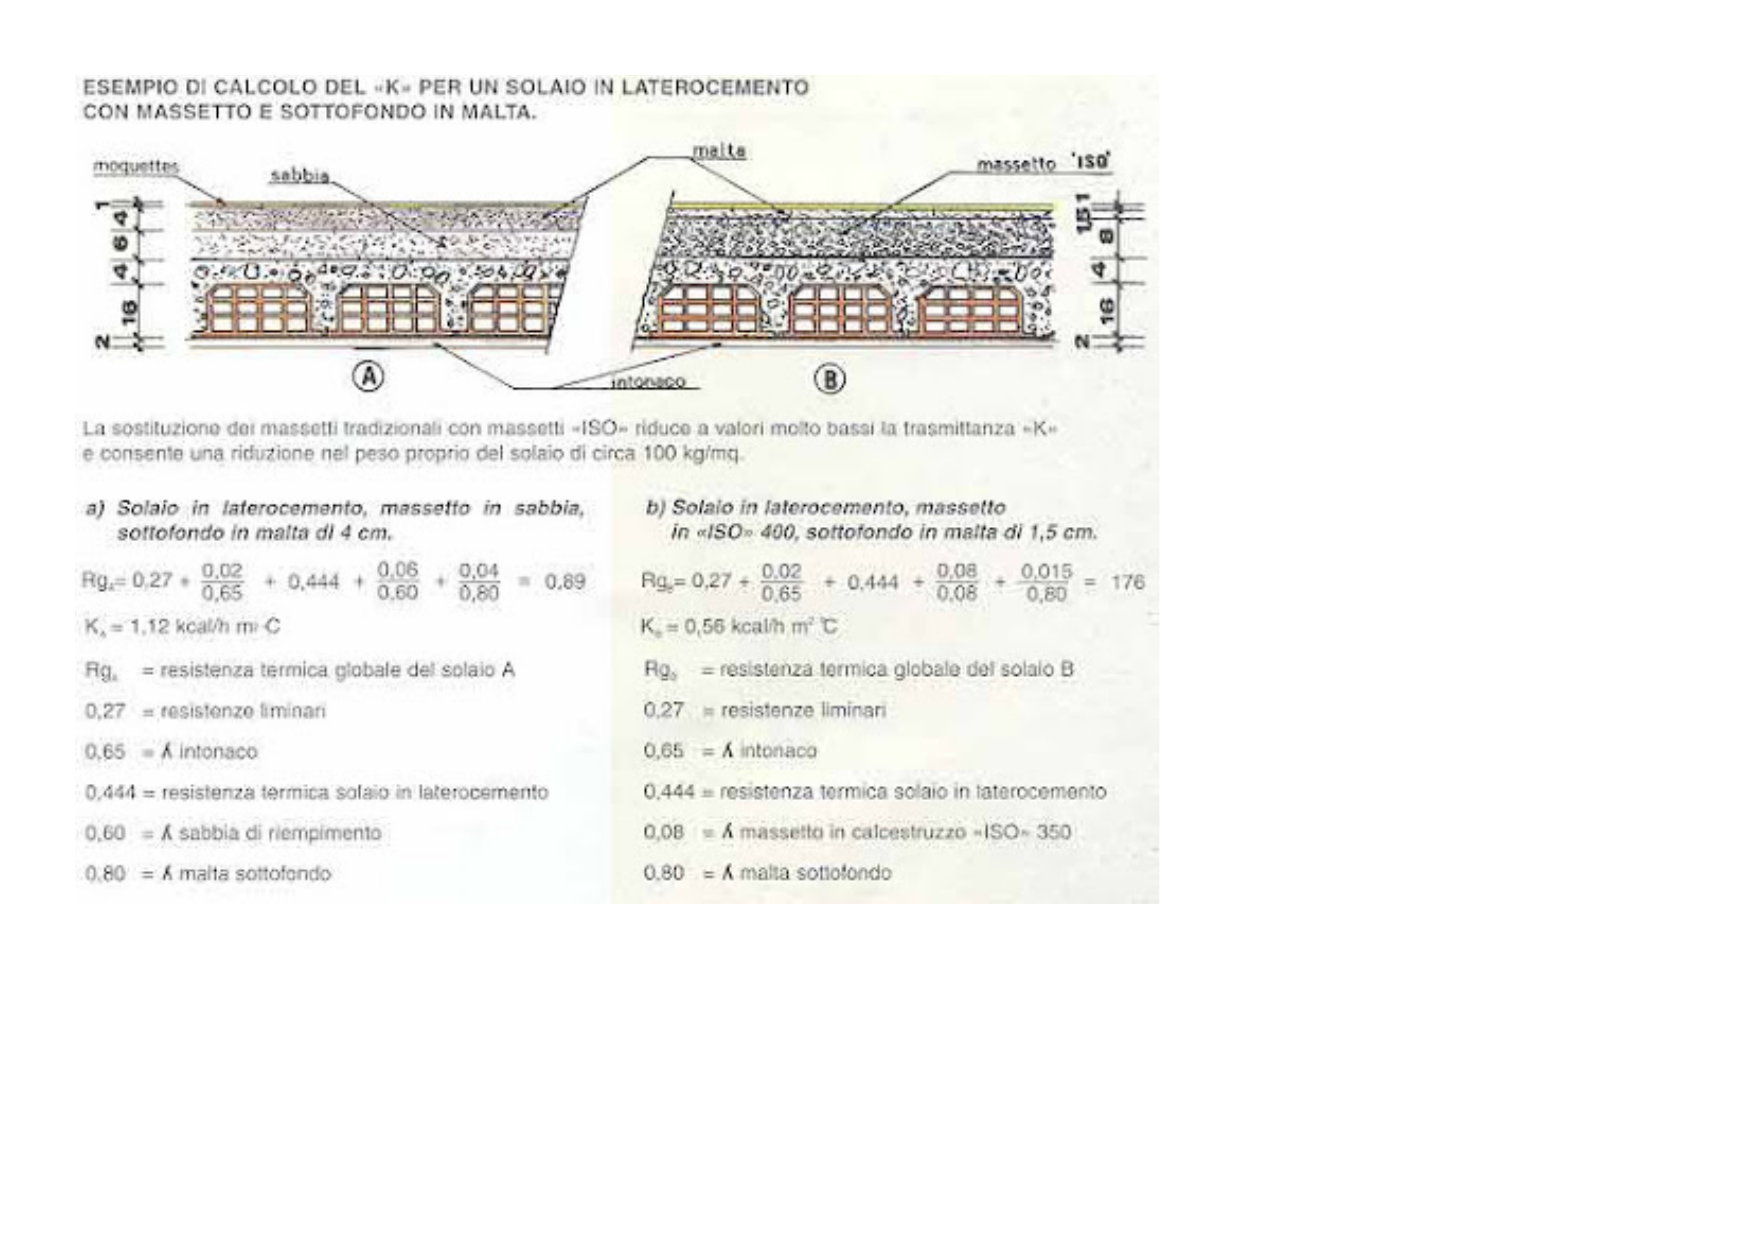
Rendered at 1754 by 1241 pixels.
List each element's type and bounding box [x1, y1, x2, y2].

picture [75, 75, 1160, 904]
